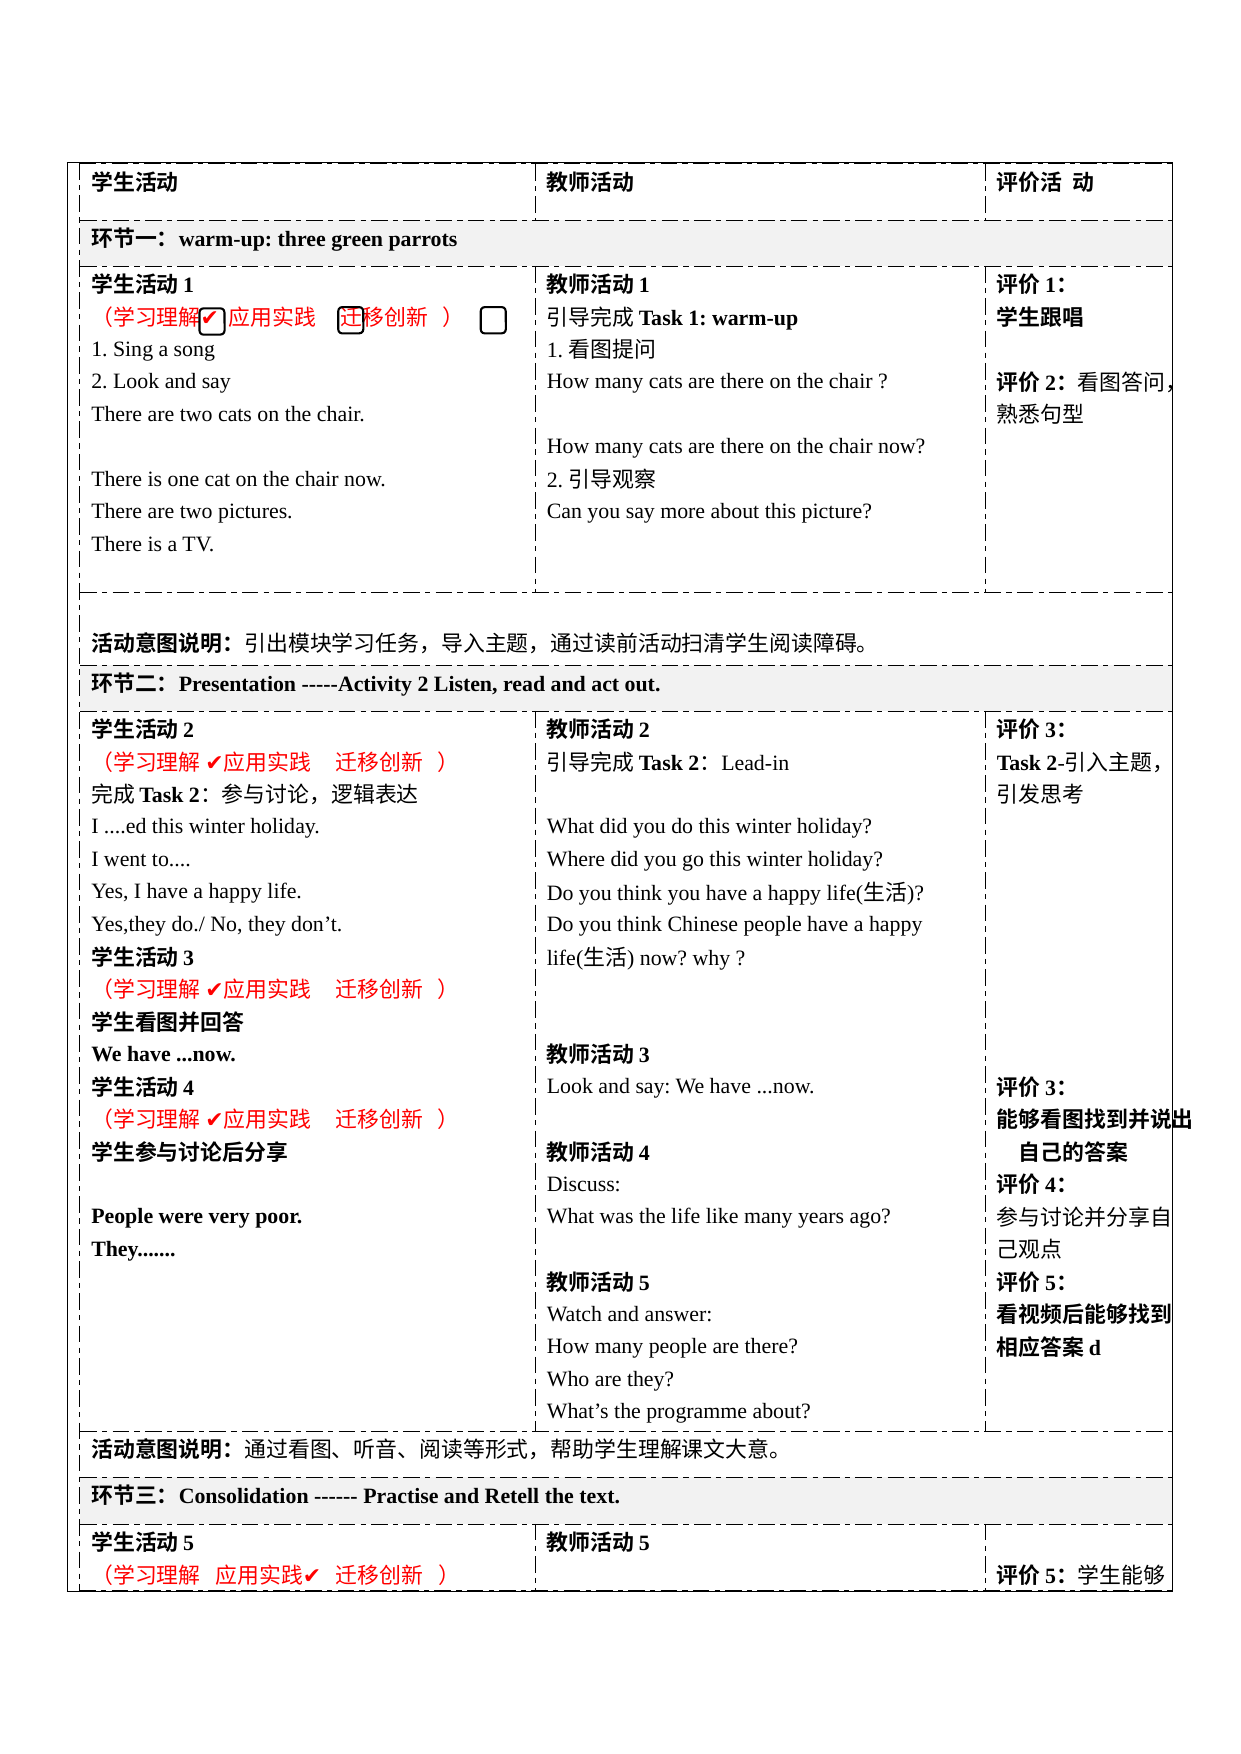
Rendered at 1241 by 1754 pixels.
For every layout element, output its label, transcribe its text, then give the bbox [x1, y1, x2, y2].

table_cell 学习活动设计 [68, 163, 1172, 1591]
